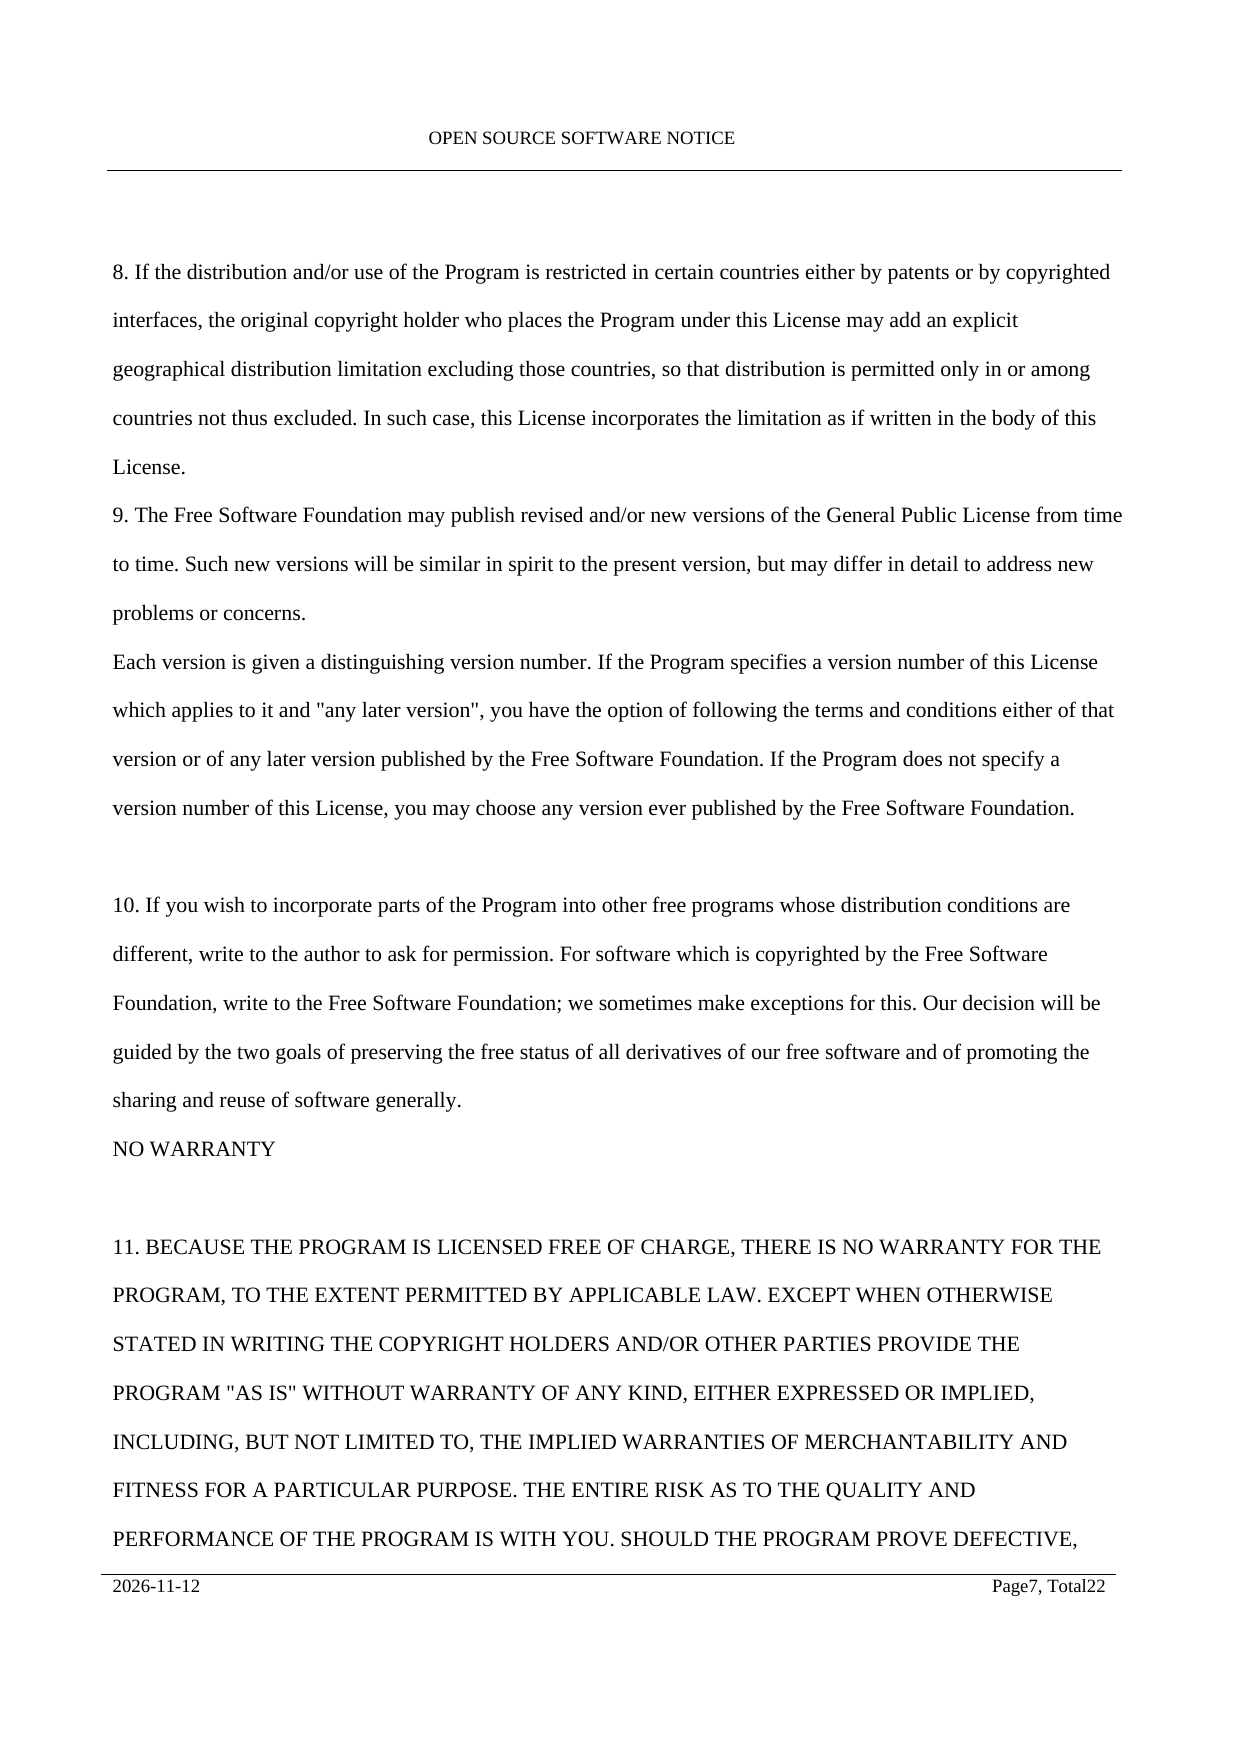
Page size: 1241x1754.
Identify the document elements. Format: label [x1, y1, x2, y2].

text [112, 206, 1128, 1555]
